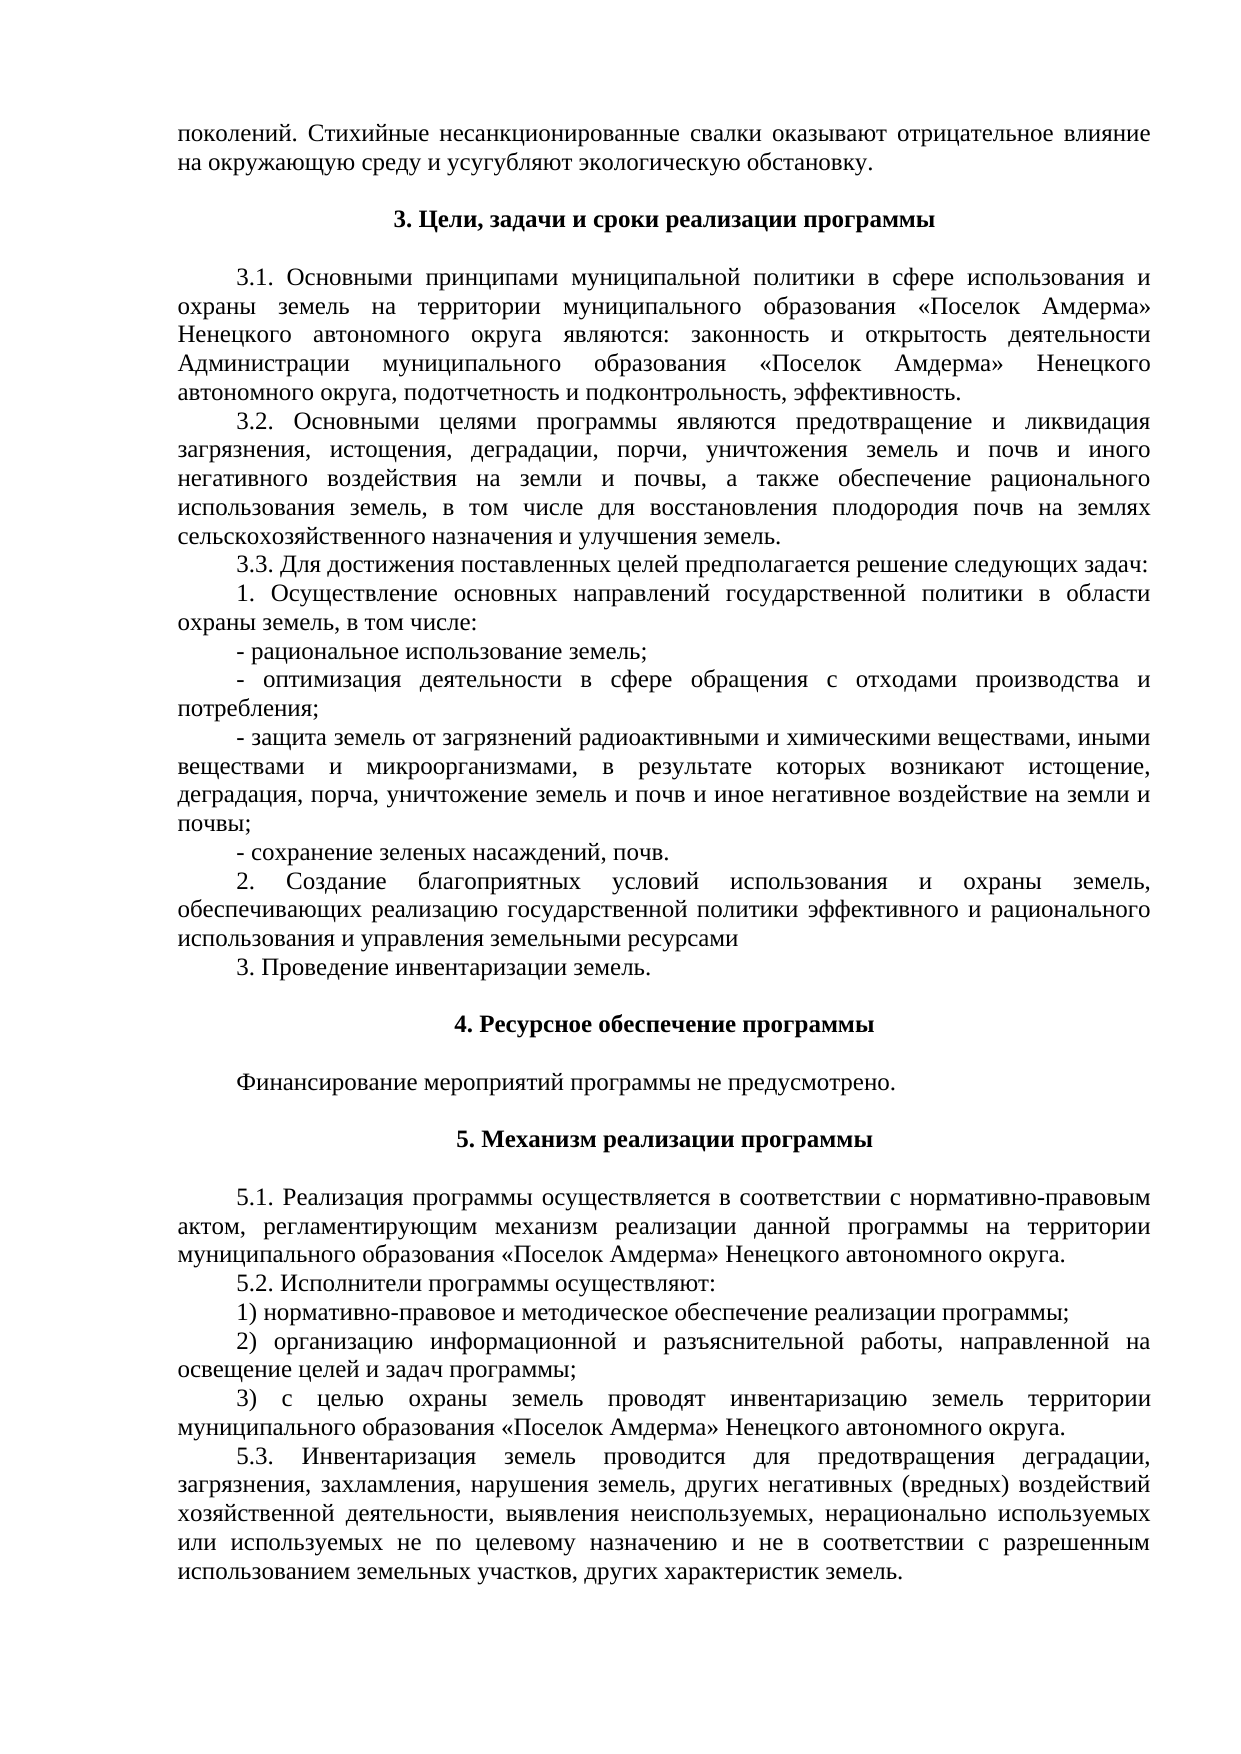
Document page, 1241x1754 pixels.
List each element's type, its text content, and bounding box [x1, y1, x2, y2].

text 2. Создание благоприятных условий использования и охраны земель, обеспечивающих реализацию государственной политики эффективного и рационального использования и управления земельными ресурсами [177, 866, 1152, 952]
text 1. Осуществление основных направлений государственной политики в области охраны земель, в том числе: [177, 578, 1152, 636]
text 3.2. Основными целями программы являются предотвращение и ликвидация загрязнения, истощения, деградации, порчи, уничтожения земель и почв и иного негативного воздействия на земли и почвы, а также обеспечение рационального использования земель, в том числе для восстановления плодородия почв на землях сельскохозяйственного назначения и улучшения земель. [177, 406, 1152, 549]
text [177, 118, 1152, 176]
text 5.2. Исполнители программы осуществляют: [177, 1268, 1152, 1297]
text 1) нормативно-правовое и методическое обеспечение реализации программы; [177, 1297, 1152, 1326]
text 3. Цели, задачи и сроки реализации программы [177, 204, 1152, 233]
text 3.1. Основными принципами муниципальной политики в сфере использования и охраны земель на территории муниципального образования «Поселок Амдерма» Ненецкого автономного округа являются: законность и открытость деятельности Администрации муниципального образования «Поселок Амдерма» Ненецкого автономного округа, подотчетность и подконтрольность, эффективность. [177, 262, 1152, 406]
text - рациональное использование земель; [177, 636, 1152, 664]
text Финансирование мероприятий программы не предусмотрено. [177, 1067, 1152, 1096]
text 3.3. Для достижения поставленных целей предполагается решение следующих задач: [177, 549, 1152, 578]
text 5.3. Инвентаризация земель проводится для предотвращения деградации, загрязнения, захламления, нарушения земель, других негативных (вредных) воздействий хозяйственной деятельности, выявления неиспользуемых, нерационально используемых или используемых не по целевому назначению и не в соответствии с разрешенным использованием земельных участков, других характеристик земель. [177, 1441, 1152, 1584]
title 4. Ресурсное обеспечение программы [177, 1009, 1152, 1038]
text - сохранение зеленых насаждений, почв. [177, 837, 1152, 866]
text - защита земель от загрязнений радиоактивными и химическими веществами, иными веществами и микроорганизмами, в результате которых возникают истощение, деградация, порча, уничтожение земель и почв и иное негативное воздействие на земли и почвы; [177, 722, 1152, 837]
text 5. Механизм реализации программы [177, 1124, 1152, 1153]
text - оптимизация деятельности в сфере обращения с отходами производства и потребления; [177, 664, 1152, 722]
text 3) с целью охраны земель проводят инвентаризацию земель территории муниципального образования «Поселок Амдерма» Ненецкого автономного округа. [177, 1383, 1152, 1441]
text 5.1. Реализация программы осуществляется в соответствии с нормативно-правовым актом, регламентирующим механизм реализации данной программы на территории муниципального образования «Поселок Амдерма» Ненецкого автономного округа. [177, 1182, 1152, 1268]
text 2) организацию информационной и разъяснительной работы, направленной на освещение целей и задач программы; [177, 1326, 1152, 1383]
text 3. Проведение инвентаризации земель. [177, 952, 1152, 981]
